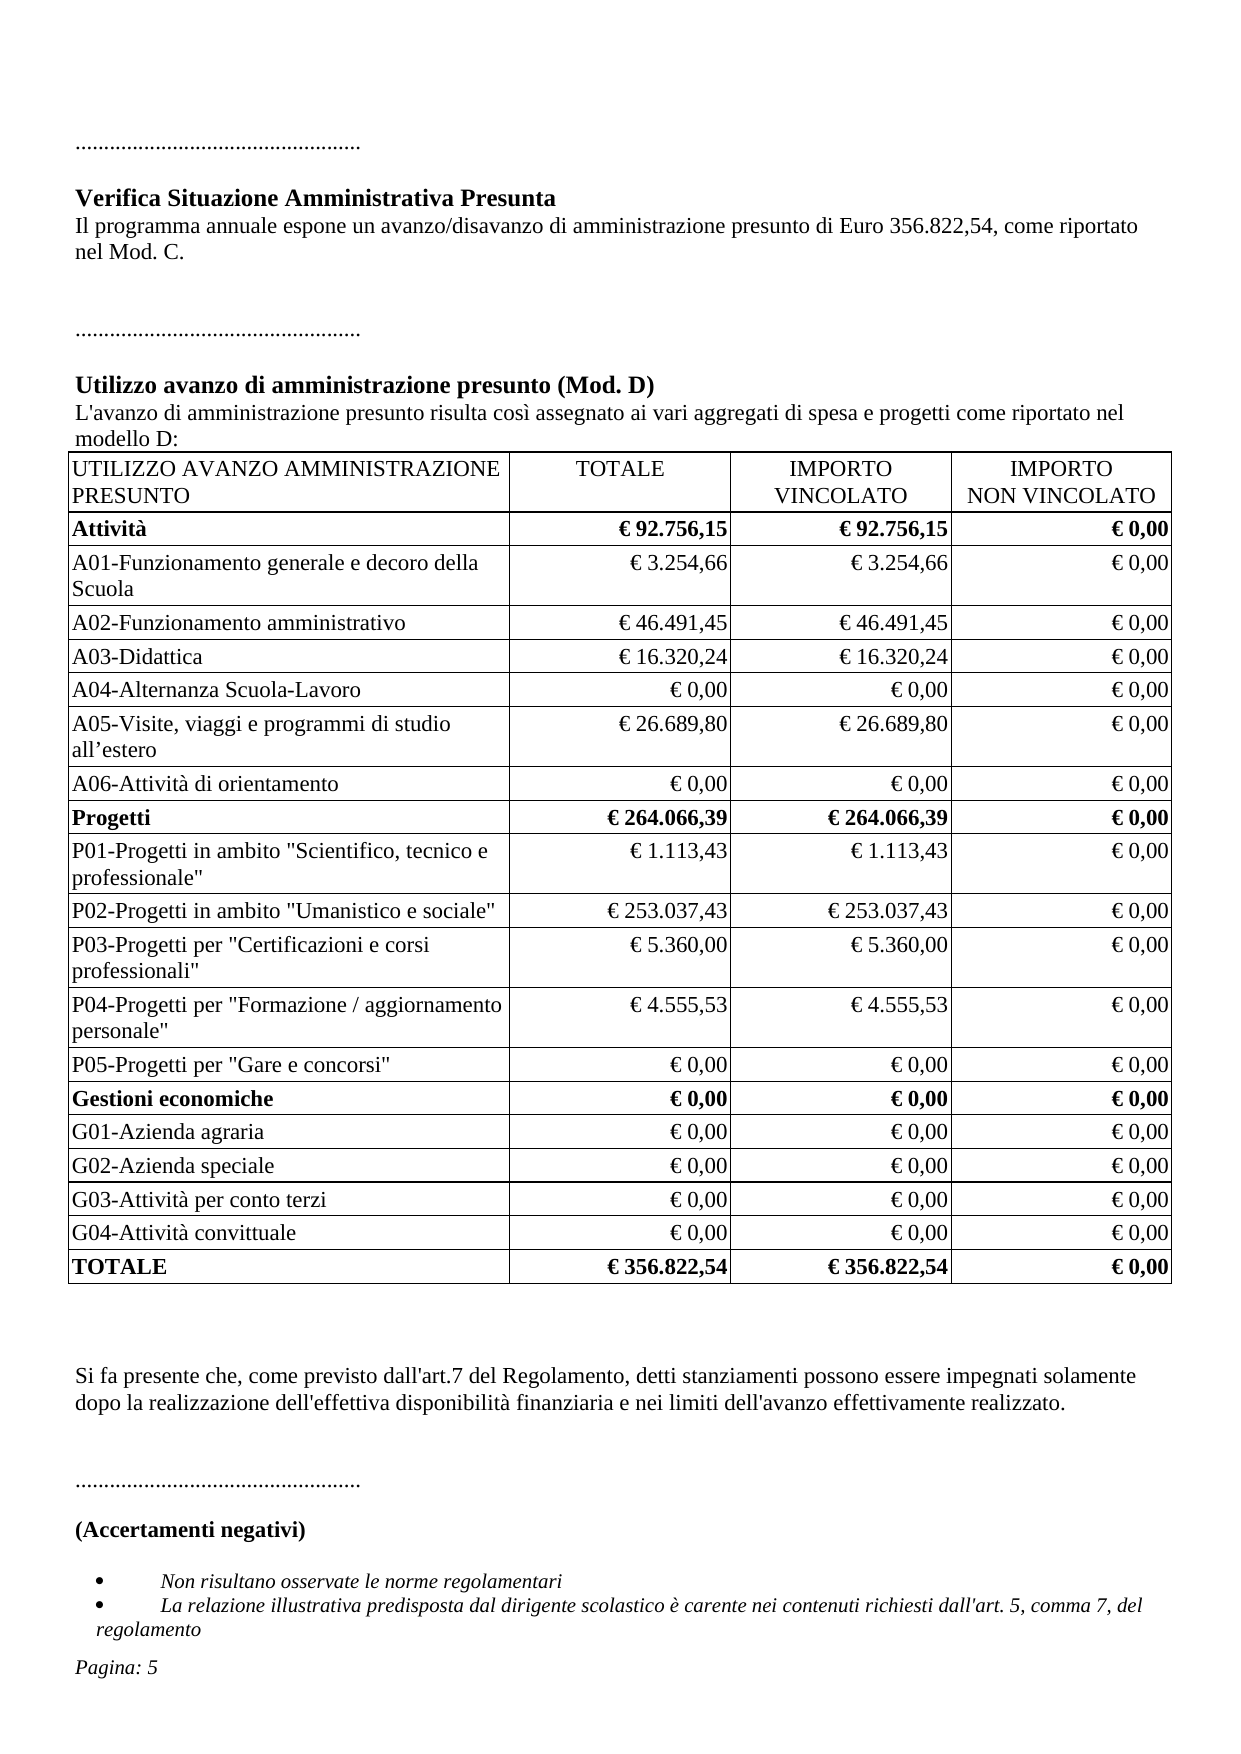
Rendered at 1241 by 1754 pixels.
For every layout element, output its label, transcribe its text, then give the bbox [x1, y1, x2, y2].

text (Accertamenti negativi) [75, 1516, 1165, 1542]
table_cell € 0,00 [952, 988, 1171, 1047]
table_cell € 5.360,00 [510, 928, 730, 987]
text L'avanzo di amministrazione presunto risulta così assegnato ai vari aggregati di spesa e progetti come riportato nel modello D: [75, 399, 1165, 451]
table_cell € 46.491,45 [510, 606, 730, 639]
table_cell € 0,00 [510, 1082, 730, 1114]
table_cell € 356.822,54 [510, 1250, 730, 1282]
table_cell € 0,00 [952, 928, 1171, 987]
table_cell P01-Progetti in ambito "Scientifico, tecnico e professionale" [69, 834, 509, 893]
table_cell € 0,00 [510, 1216, 730, 1249]
table_cell € 0,00 [731, 1082, 951, 1114]
table_cell € 0,00 [952, 1082, 1171, 1114]
table_cell € 4.555,53 [731, 988, 951, 1047]
table_cell € 0,00 [731, 1048, 951, 1081]
table_cell € 0,00 [731, 1183, 951, 1215]
table_cell € 0,00 [952, 767, 1171, 799]
table_cell TOTALE [69, 1250, 509, 1282]
list Non risultano osservate le norme regolamentari [96, 1569, 1165, 1593]
text .................................................. [75, 128, 1165, 154]
table_cell € 253.037,43 [510, 894, 730, 927]
table_cell A02-Funzionamento amministrativo [69, 606, 509, 639]
table_cell € 0,00 [952, 894, 1171, 927]
list La relazione illustrativa predisposta dal dirigente scolastico è carente nei contenuti richiesti dall'art. 5, comma 7, del regolamento [96, 1593, 1165, 1641]
table_cell € 0,00 [952, 834, 1171, 893]
table_cell Progetti [69, 801, 509, 833]
text Il programma annuale espone un avanzo/disavanzo di amministrazione presunto di Euro 356.822,54, come riportato nel Mod. C. [75, 212, 1165, 264]
table_cell A01-Funzionamento generale e decoro della Scuola [69, 546, 509, 605]
table_cell € 0,00 [952, 1048, 1171, 1081]
text Utilizzo avanzo di amministrazione presunto (Mod. D) [75, 370, 1165, 399]
table_cell € 1.113,43 [731, 834, 951, 893]
table_cell € 0,00 [952, 801, 1171, 833]
table_cell € 0,00 [731, 673, 951, 706]
table_cell P04-Progetti per "Formazione / aggiornamento personale" [69, 988, 509, 1047]
table_cell € 26.689,80 [731, 707, 951, 766]
table_header UTILIZZO AVANZO AMMINISTRAZIONE PRESUNTO [69, 453, 509, 511]
table_cell € 0,00 [952, 546, 1171, 605]
text .................................................. [75, 1466, 1165, 1492]
table_cell € 0,00 [510, 1183, 730, 1215]
text Si fa presente che, come previsto dall'art.7 del Regolamento, detti stanziamenti possono essere impegnati solamente dopo la realizzazione dell'effettiva disponibilità finanziaria e nei limiti dell'avanzo effettivamente realizzato. [75, 1362, 1165, 1415]
table_cell € 0,00 [952, 513, 1171, 545]
table_cell € 0,00 [952, 606, 1171, 639]
table_cell € 0,00 [952, 1183, 1171, 1215]
table_cell € 26.689,80 [510, 707, 730, 766]
table_cell € 16.320,24 [510, 640, 730, 672]
table_cell P05-Progetti per "Gare e concorsi" [69, 1048, 509, 1081]
table_cell Gestioni economiche [69, 1082, 509, 1114]
table_cell € 0,00 [952, 1115, 1171, 1148]
table_header IMPORTO VINCOLATO [731, 453, 951, 511]
table_cell € 0,00 [731, 1216, 951, 1249]
table_cell A03-Didattica [69, 640, 509, 672]
table_header IMPORTO NON VINCOLATO [952, 453, 1171, 511]
table_cell € 0,00 [510, 1149, 730, 1181]
table_cell A06-Attività di orientamento [69, 767, 509, 799]
table_cell € 0,00 [510, 673, 730, 706]
table_cell € 0,00 [952, 707, 1171, 766]
table_cell € 264.066,39 [731, 801, 951, 833]
table_cell € 0,00 [510, 1115, 730, 1148]
table_cell G04-Attività convittuale [69, 1216, 509, 1249]
table_cell A05-Visite, viaggi e programmi di studio all’estero [69, 707, 509, 766]
table_cell € 3.254,66 [731, 546, 951, 605]
table_cell € 0,00 [731, 1115, 951, 1148]
table_cell € 5.360,00 [731, 928, 951, 987]
table_cell € 0,00 [731, 767, 951, 799]
table_cell € 46.491,45 [731, 606, 951, 639]
table_cell € 0,00 [952, 1250, 1171, 1282]
table_cell € 0,00 [510, 1048, 730, 1081]
text Verifica Situazione Amministrativa Presunta [75, 183, 1165, 212]
table_cell € 1.113,43 [510, 834, 730, 893]
table_cell € 0,00 [952, 640, 1171, 672]
table_cell G02-Azienda speciale [69, 1149, 509, 1181]
table_cell P03-Progetti per "Certificazioni e corsi professionali" [69, 928, 509, 987]
table_cell € 264.066,39 [510, 801, 730, 833]
table_cell € 92.756,15 [731, 513, 951, 545]
table_cell € 3.254,66 [510, 546, 730, 605]
table_cell G03-Attività per conto terzi [69, 1183, 509, 1215]
table_cell € 0,00 [952, 1216, 1171, 1249]
table_cell € 356.822,54 [731, 1250, 951, 1282]
table_cell € 0,00 [510, 767, 730, 799]
text .................................................. [75, 315, 1165, 341]
table_cell € 4.555,53 [510, 988, 730, 1047]
table_cell P02-Progetti in ambito "Umanistico e sociale" [69, 894, 509, 927]
table_cell A04-Alternanza Scuola-Lavoro [69, 673, 509, 706]
table_cell € 0,00 [731, 1149, 951, 1181]
table_cell € 0,00 [952, 1149, 1171, 1181]
table_cell G01-Azienda agraria [69, 1115, 509, 1148]
table_cell € 253.037,43 [731, 894, 951, 927]
table_cell € 0,00 [952, 673, 1171, 706]
table_cell € 16.320,24 [731, 640, 951, 672]
table_header TOTALE [510, 453, 730, 511]
table_cell Attività [69, 513, 509, 545]
table_cell € 92.756,15 [510, 513, 730, 545]
